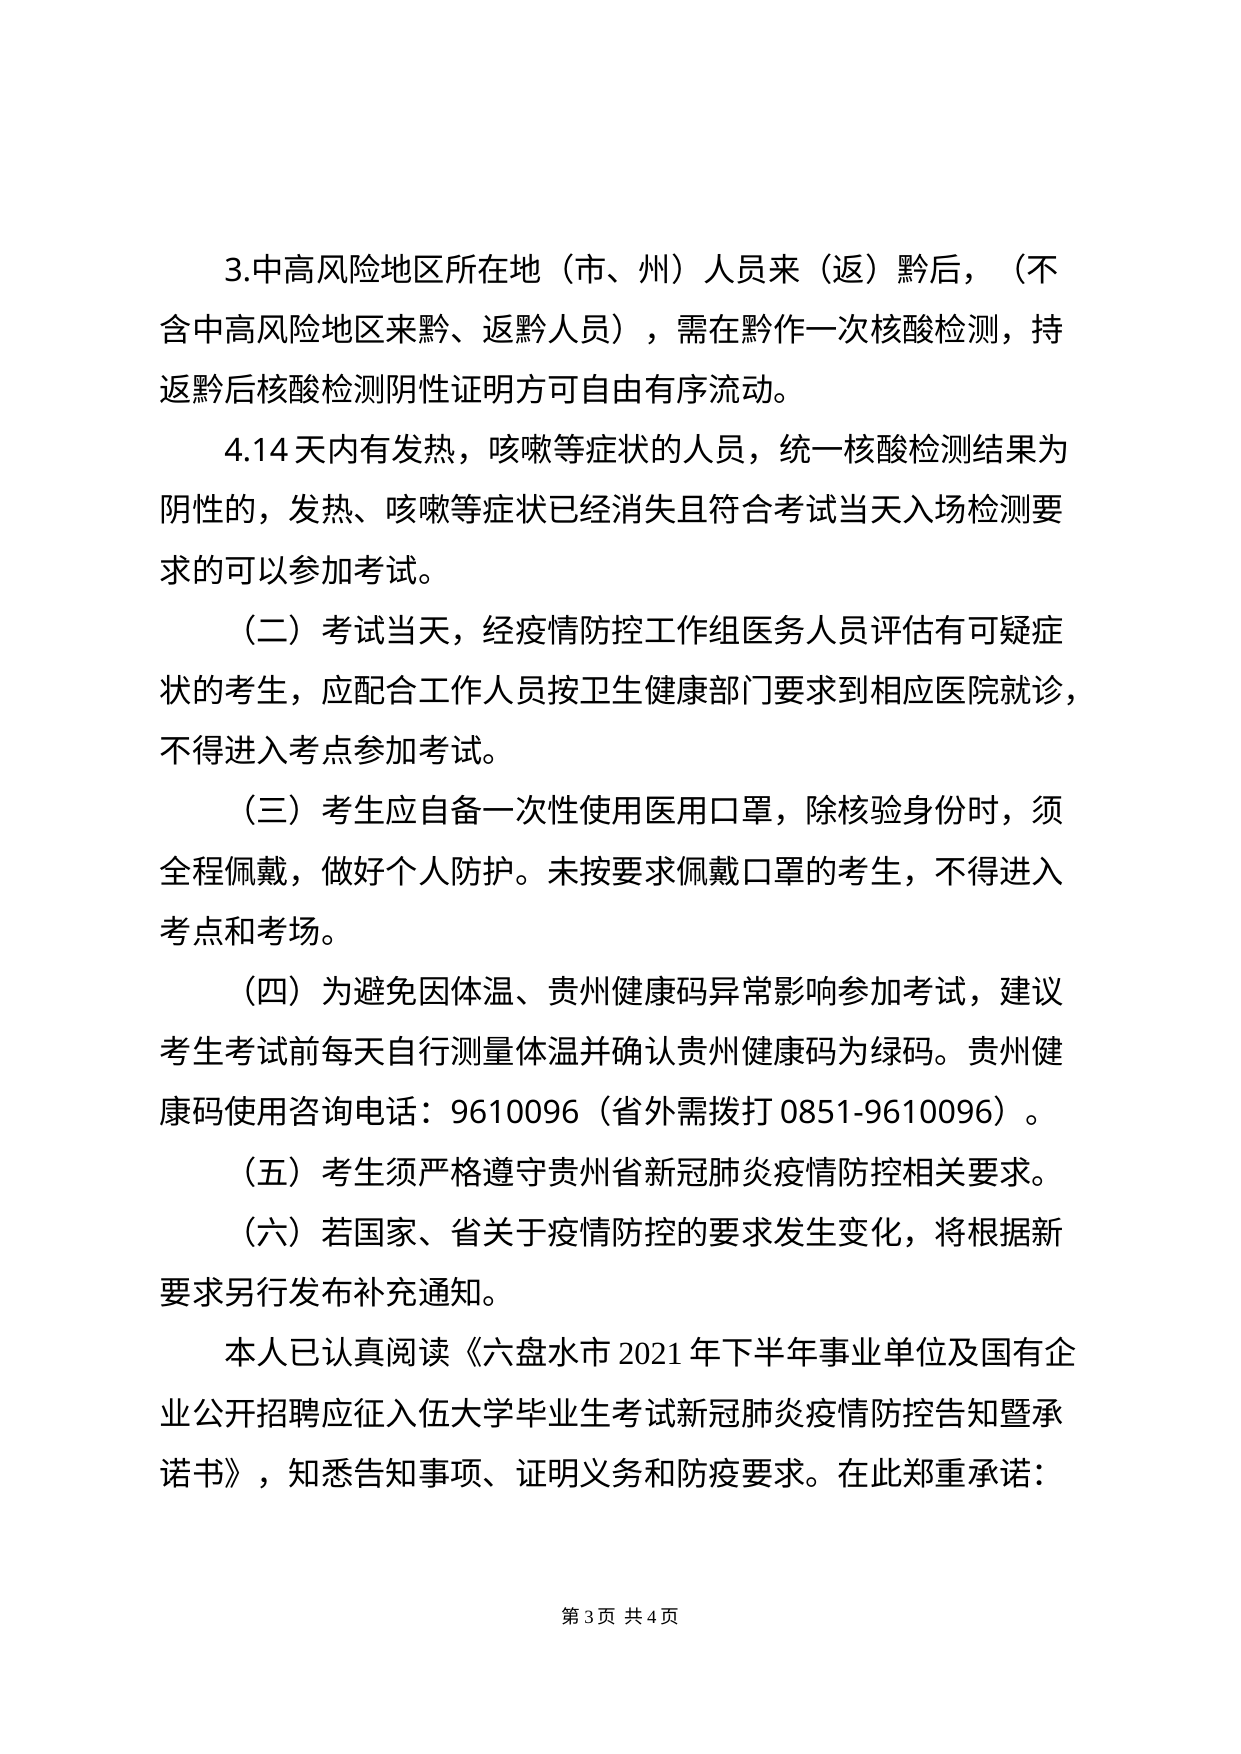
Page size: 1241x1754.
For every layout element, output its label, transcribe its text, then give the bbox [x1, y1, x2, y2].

text （三）考生应自备一次性使用医用口罩，除核验身份时，须全程佩戴，做好个人防护。未按要求佩戴口罩的考生，不得进入考点和考场。 [159, 775, 1081, 955]
text （六）若国家、省关于疫情防控的要求发生变化，将根据新要求另行发布补充通知。 [159, 1196, 1081, 1317]
text 4.14天内有发热，咳嗽等症状的人员，统一核酸检测结果为阴性的，发热、咳嗽等症状已经消失且符合考试当天入场检测要求的可以参加考试。 [159, 413, 1081, 594]
text 3.中高风险地区所在地（市、州）人员来（返）黔后，（不含中高风险地区来黔、返黔人员），需在黔作一次核酸检测，持返黔后核酸检测阴性证明方可自由有序流动。 [159, 233, 1081, 413]
text （五）考生须严格遵守贵州省新冠肺炎疫情防控相关要求。 [159, 1136, 1081, 1196]
text （二）考试当天，经疫情防控工作组医务人员评估有可疑症状的考生，应配合工作人员按卫生健康部门要求到相应医院就诊，不得进入考点参加考试。 [159, 594, 1081, 775]
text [159, 1317, 1081, 1497]
text （四）为避免因体温、贵州健康码异常影响参加考试，建议考生考试前每天自行测量体温并确认贵州健康码为绿码。贵州健康码使用咨询电话：9610096（省外需拨打0851-9610096）。 [159, 955, 1081, 1136]
